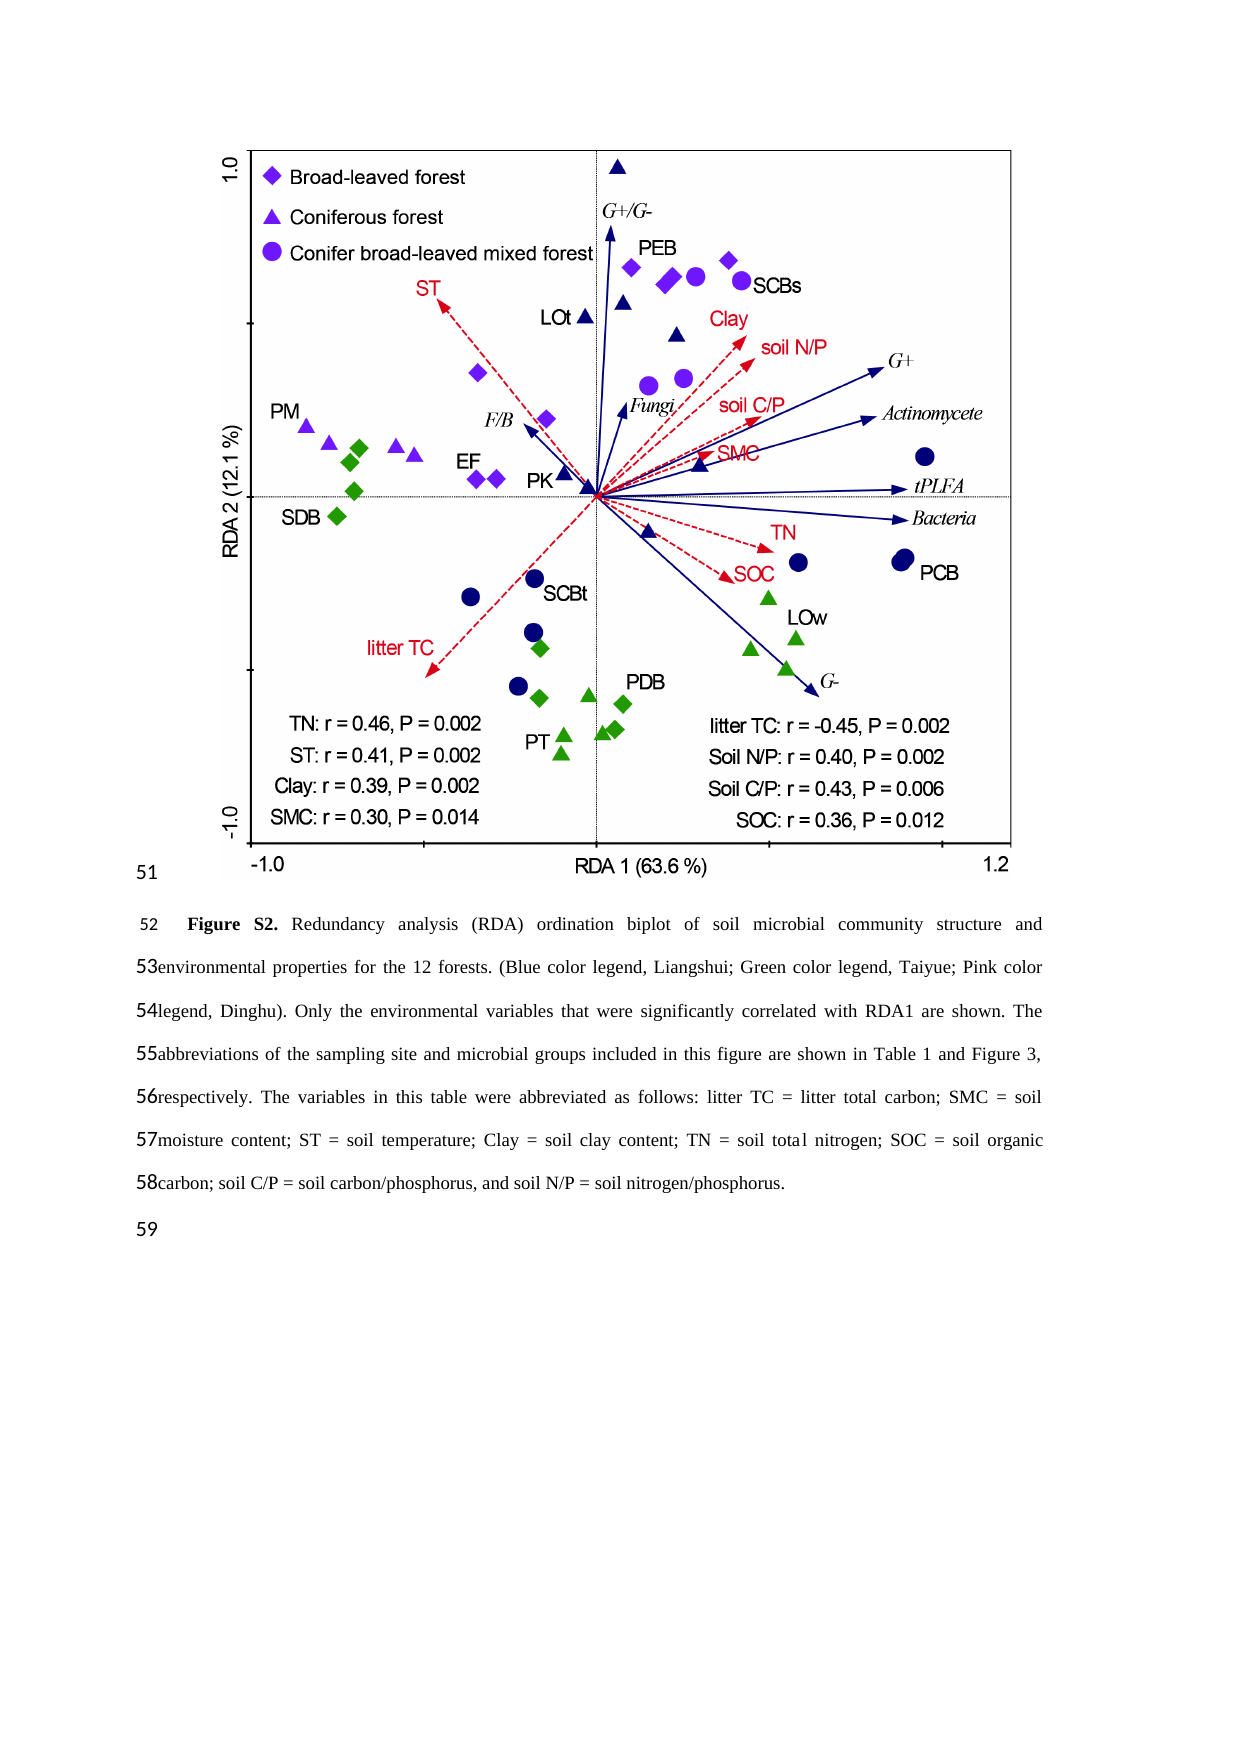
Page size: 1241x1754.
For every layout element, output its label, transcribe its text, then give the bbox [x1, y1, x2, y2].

picture [219, 150, 1012, 880]
text Figure S2. Redundancy analysis (RDA) ordination biplot of soil microbial community structure and environmental properties for the 12 forests. (Blue color legend, Liangshui; Green color legend, Taiyue; Pink color legend, Dinghu). Only the environmental variables that were significantly correlated with RDA1 are shown. The abbreviations of the sampling site and microbial groups included in this figure are shown in Table 1 and Figure 3, respectively. The variables in this table were abbreviated as follows: litter TC = litter total carbon; SMC = soil moisture content; ST = soil temperature; Clay = soil clay content; TN = soil total nitrogen; SOC = soil organic carbon; soil C/P = soil carbon/phosphorus, and soil N/P = soil nitrogen/phosphorus. [158, 913, 1044, 1194]
